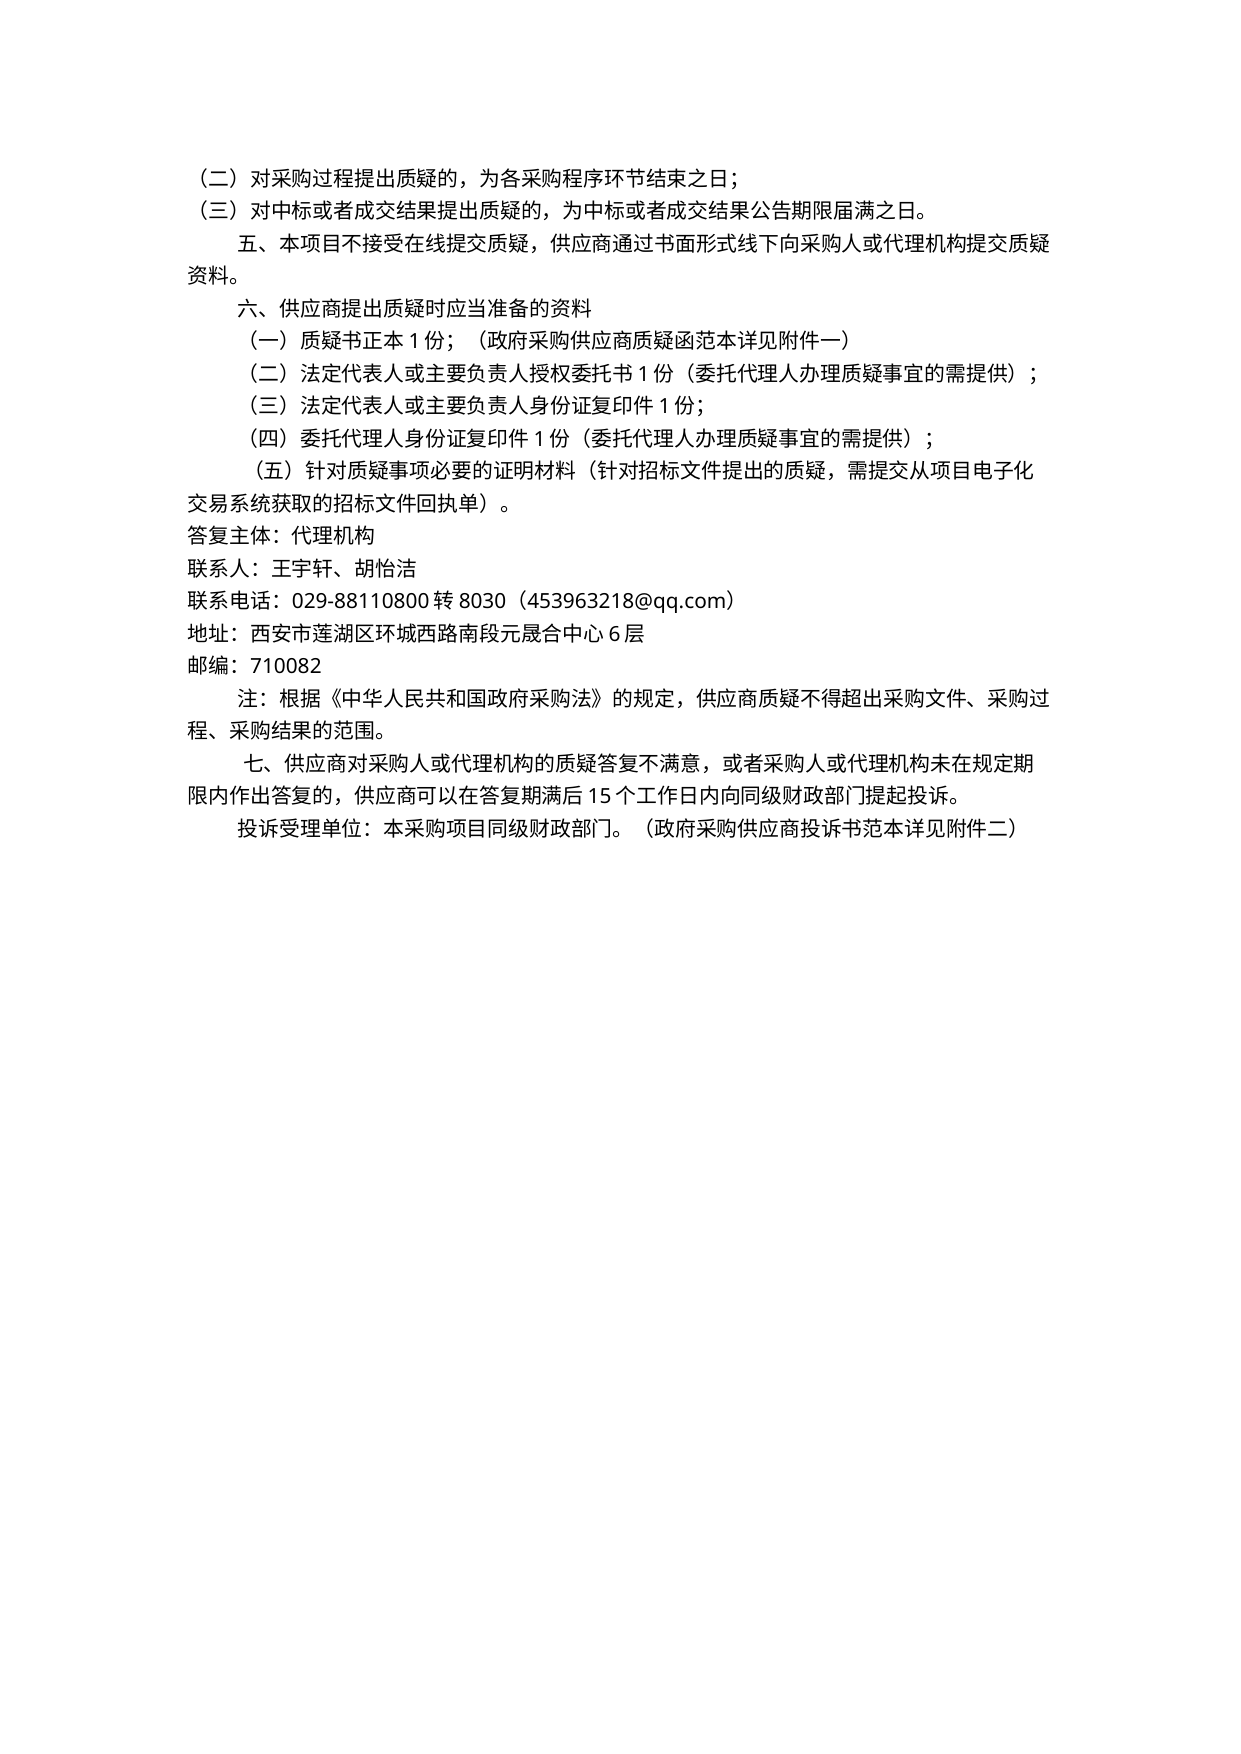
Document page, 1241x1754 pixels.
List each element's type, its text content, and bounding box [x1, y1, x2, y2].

text （三）对中标或者成交结果提出质疑的，为中标或者成交结果公告期限届满之日。 [187, 194, 1053, 227]
text 答复主体：代理机构 [187, 519, 1053, 552]
text 投诉受理单位：本采购项目同级财政部门。（政府采购供应商投诉书范本详见附件二） [187, 812, 1053, 844]
text 六、供应商提出质疑时应当准备的资料 [187, 292, 1053, 324]
text 七、供应商对采购人或代理机构的质疑答复不满意，或者采购人或代理机构未在规定期限内作出答复的，供应商可以在答复期满后15个工作日内向同级财政部门提起投诉。 [187, 747, 1053, 812]
text （五）针对质疑事项必要的证明材料（针对招标文件提出的质疑，需提交从项目电子化交易系统获取的招标文件回执单）。 [187, 454, 1053, 519]
text （二）对采购过程提出质疑的，为各采购程序环节结束之日； [187, 162, 1053, 194]
text 地址：西安市莲湖区环城西路南段元晟合中心6层 [187, 617, 1053, 649]
text 五、本项目不接受在线提交质疑，供应商通过书面形式线下向采购人或代理机构提交质疑资料。 [187, 227, 1053, 292]
text 联系人：王宇轩、胡怡洁 [187, 552, 1053, 584]
text （一）质疑书正本1份；（政府采购供应商质疑函范本详见附件一） [187, 324, 1053, 357]
text 邮编：710082 [187, 649, 1053, 682]
text 联系电话：029-88110800转8030（453963218@qq.com） [187, 584, 1053, 617]
text （四）委托代理人身份证复印件1份（委托代理人办理质疑事宜的需提供）； [187, 422, 1053, 454]
text 注：根据《中华人民共和国政府采购法》的规定，供应商质疑不得超出采购文件、采购过程、采购结果的范围。 [187, 682, 1053, 747]
text （三）法定代表人或主要负责人身份证复印件1份； [187, 389, 1053, 422]
text （二）法定代表人或主要负责人授权委托书1份（委托代理人办理质疑事宜的需提供）； [187, 357, 1053, 389]
